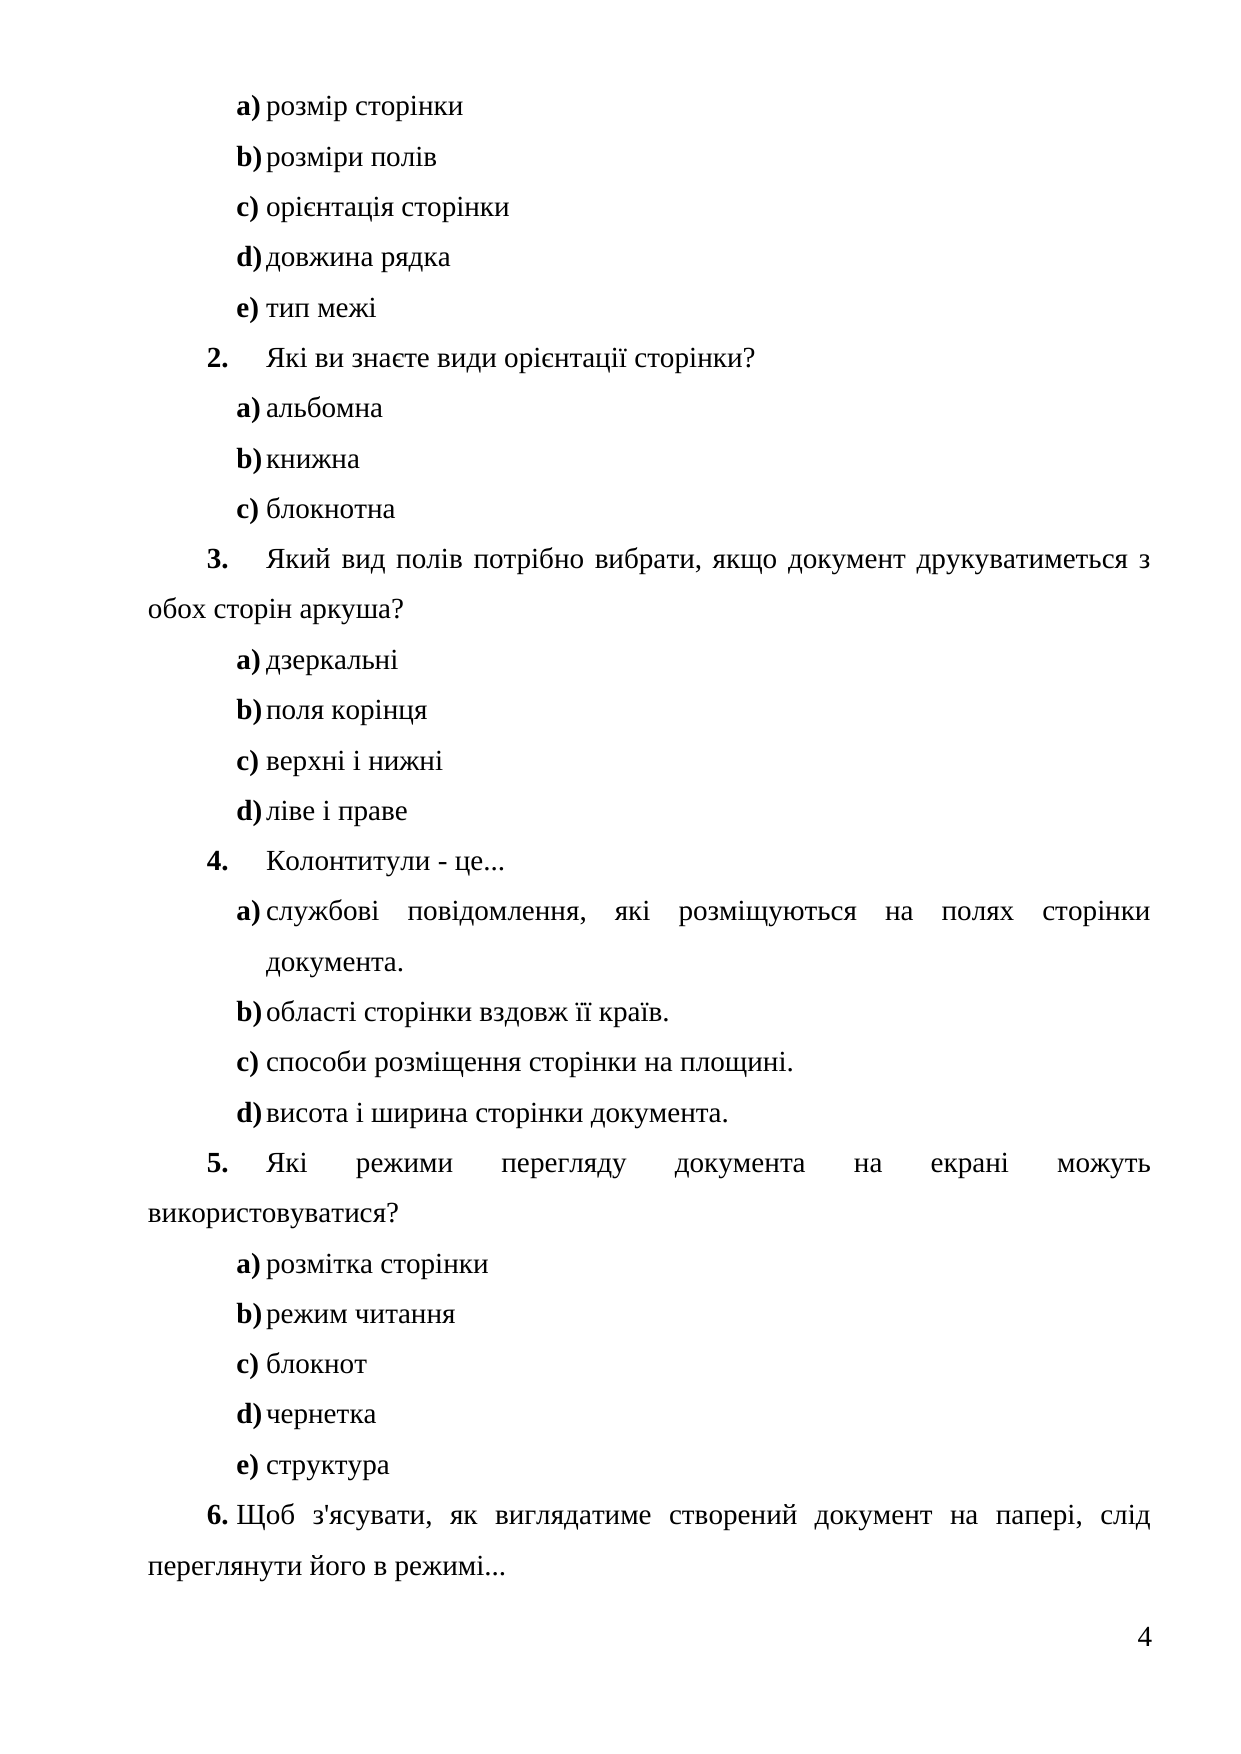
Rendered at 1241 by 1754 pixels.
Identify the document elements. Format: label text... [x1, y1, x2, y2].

list Які режими перегляду документа на екрані можуть використовуватися? [148, 1145, 1152, 1229]
list ліве і праве [236, 793, 1152, 826]
list розмір сторінки [236, 88, 1152, 122]
list блокнотна [236, 491, 1152, 524]
list Колонтитули - це... [148, 843, 1152, 877]
list Який вид полів потрібно вибрати, якщо документ друкуватиметься з обох сторін аркуша? [148, 541, 1152, 625]
list розміри полів [236, 139, 1152, 172]
list книжна [236, 441, 1152, 474]
list верхні і нижні [236, 743, 1152, 776]
list службові повідомлення, які розміщуються на полях сторінки документа. [236, 893, 1152, 977]
list поля корінця [236, 692, 1152, 726]
list довжина рядка [236, 239, 1152, 273]
list структура [236, 1447, 1152, 1481]
list способи розміщення сторінки на площині. [236, 1044, 1152, 1078]
list блокнот [236, 1346, 1152, 1380]
list дзеркальні [236, 642, 1152, 676]
list розмітка сторінки [236, 1246, 1152, 1279]
list Щоб з'ясувати, як виглядатиме створений документ на папері, слід переглянути його в режимі... [148, 1497, 1152, 1581]
list орієнтація сторінки [236, 189, 1152, 223]
list висота і ширина сторінки документа. [236, 1095, 1152, 1128]
list чернетка [236, 1397, 1152, 1430]
list режим читання [236, 1296, 1152, 1329]
list області сторінки вздовж її країв. [236, 994, 1152, 1028]
list Які ви знаєте види орієнтації сторінки? [148, 340, 1152, 374]
list альбомна [236, 390, 1152, 424]
list тип межі [236, 290, 1152, 323]
